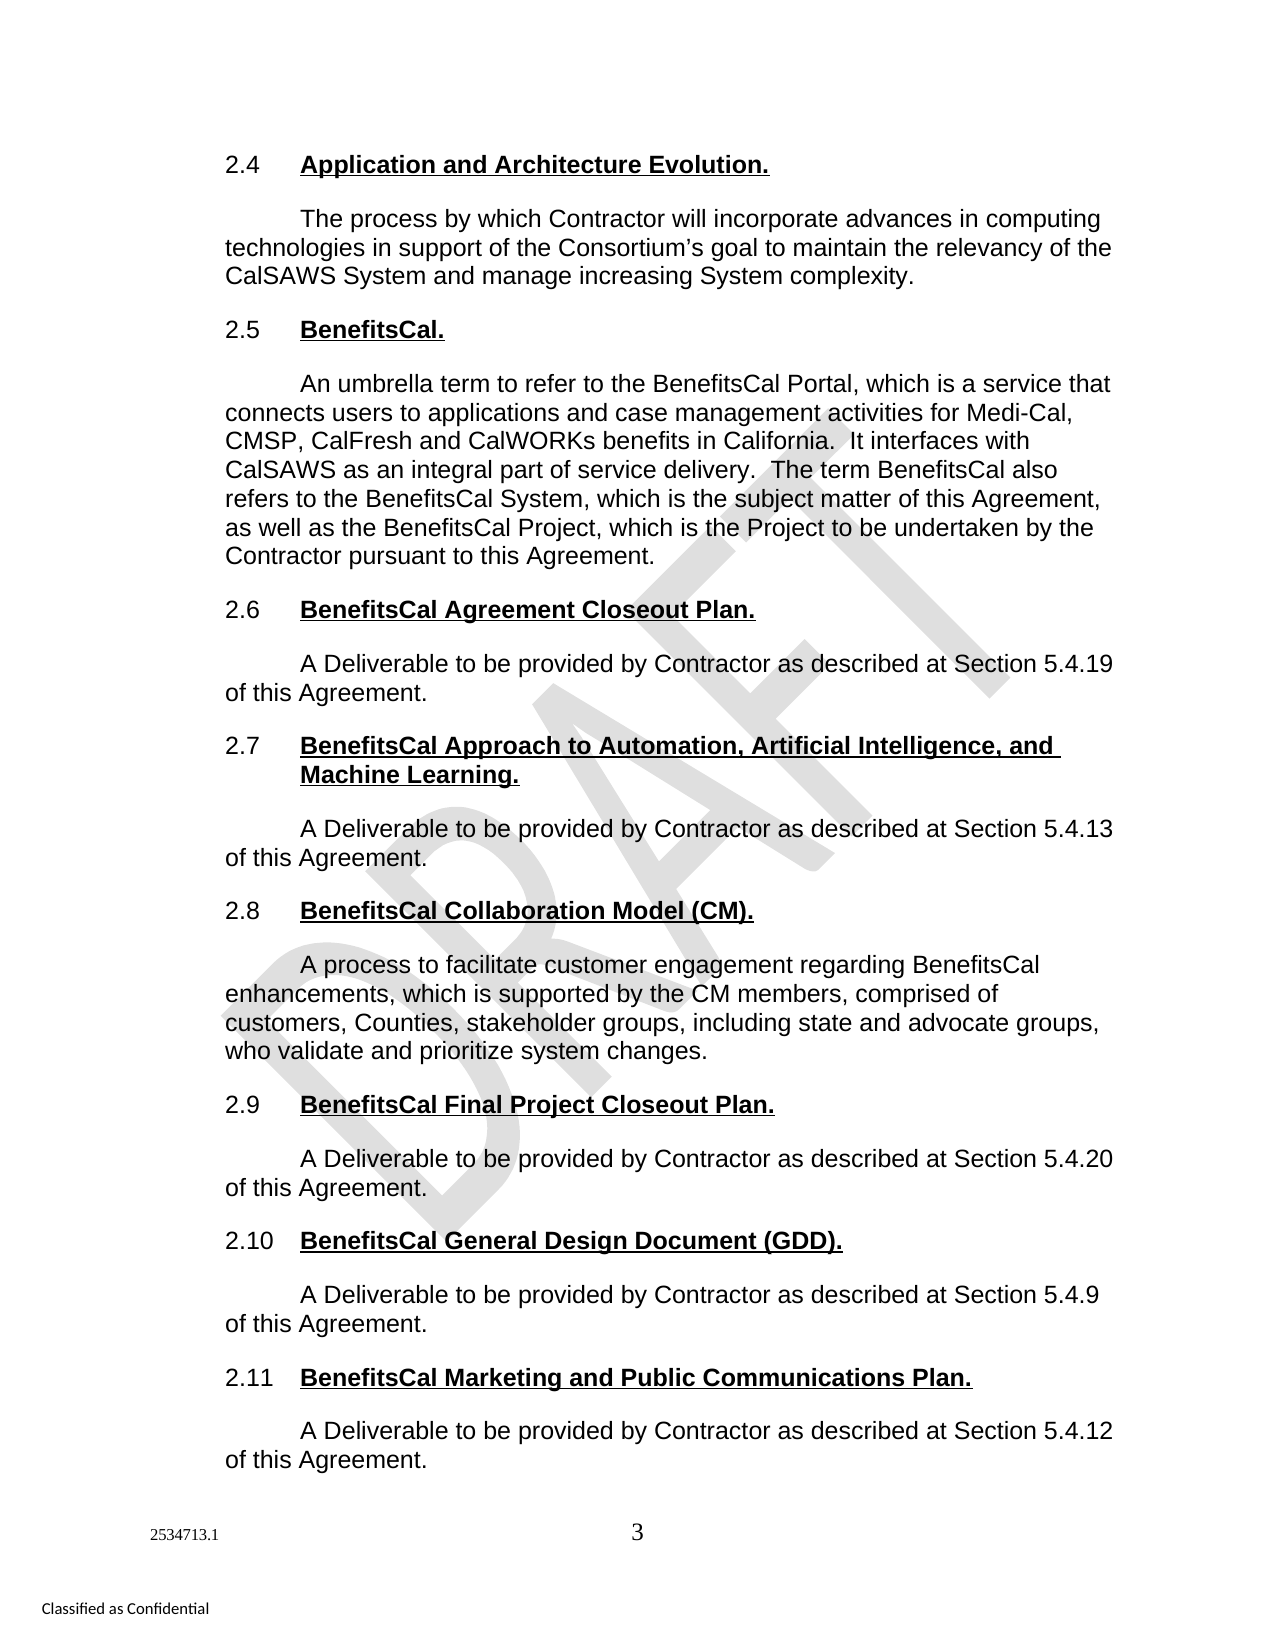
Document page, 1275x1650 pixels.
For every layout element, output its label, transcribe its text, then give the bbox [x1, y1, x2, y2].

text BenefitsCal Marketing and Public Communications Plan. [225, 1362, 1125, 1391]
text BenefitsCal General Design Document (GDD). [225, 1226, 1125, 1255]
text A Deliverable to be provided by Contractor as described at Section 5.4.20 of this Agreement. [225, 1144, 1125, 1201]
text The process by which Contractor will incorporate advances in computing technologies in support of the Consortium’s goal to maintain the relevancy of the CalSAWS System and manage increasing System complexity. [225, 204, 1125, 290]
text A Deliverable to be provided by Contractor as described at Section 5.4.19 of this Agreement. [225, 649, 1125, 706]
text A process to facilitate customer engagement regarding BenefitsCal enhancements, which is supported by the CM members, comprised of customers, Counties, stakeholder groups, including state and advocate groups, who validate and prioritize system changes. [225, 950, 1125, 1065]
text BenefitsCal Collaboration Model (CM). [225, 896, 1125, 925]
text BenefitsCal Final Project Closeout Plan. [225, 1090, 1125, 1119]
text A Deliverable to be provided by Contractor as described at Section 5.4.12 of this Agreement. [225, 1416, 1125, 1474]
text Application and Architecture Evolution. [225, 150, 1125, 179]
text BenefitsCal. [225, 315, 1125, 344]
text An umbrella term to refer to the BenefitsCal Portal, which is a service that connects users to applications and case management activities for Medi-Cal, CMSP, CalFresh and CalWORKs benefits in California. It interfaces with CalSAWS as an integral part of service delivery. The term BenefitsCal also refers to the BenefitsCal System, which is the subject matter of this Agreement, as well as the BenefitsCal Project, which is the Project to be undertaken by the Contractor pursuant to this Agreement. [225, 369, 1125, 570]
text A Deliverable to be provided by Contractor as described at Section 5.4.9 of this Agreement. [225, 1280, 1125, 1337]
text BenefitsCal Approach to Automation, Artificial Intelligence, and Machine Learning. [225, 731, 1125, 789]
text A Deliverable to be provided by Contractor as described at Section 5.4.13 of this Agreement. [225, 814, 1125, 871]
text BenefitsCal Agreement Closeout Plan. [225, 595, 1125, 624]
